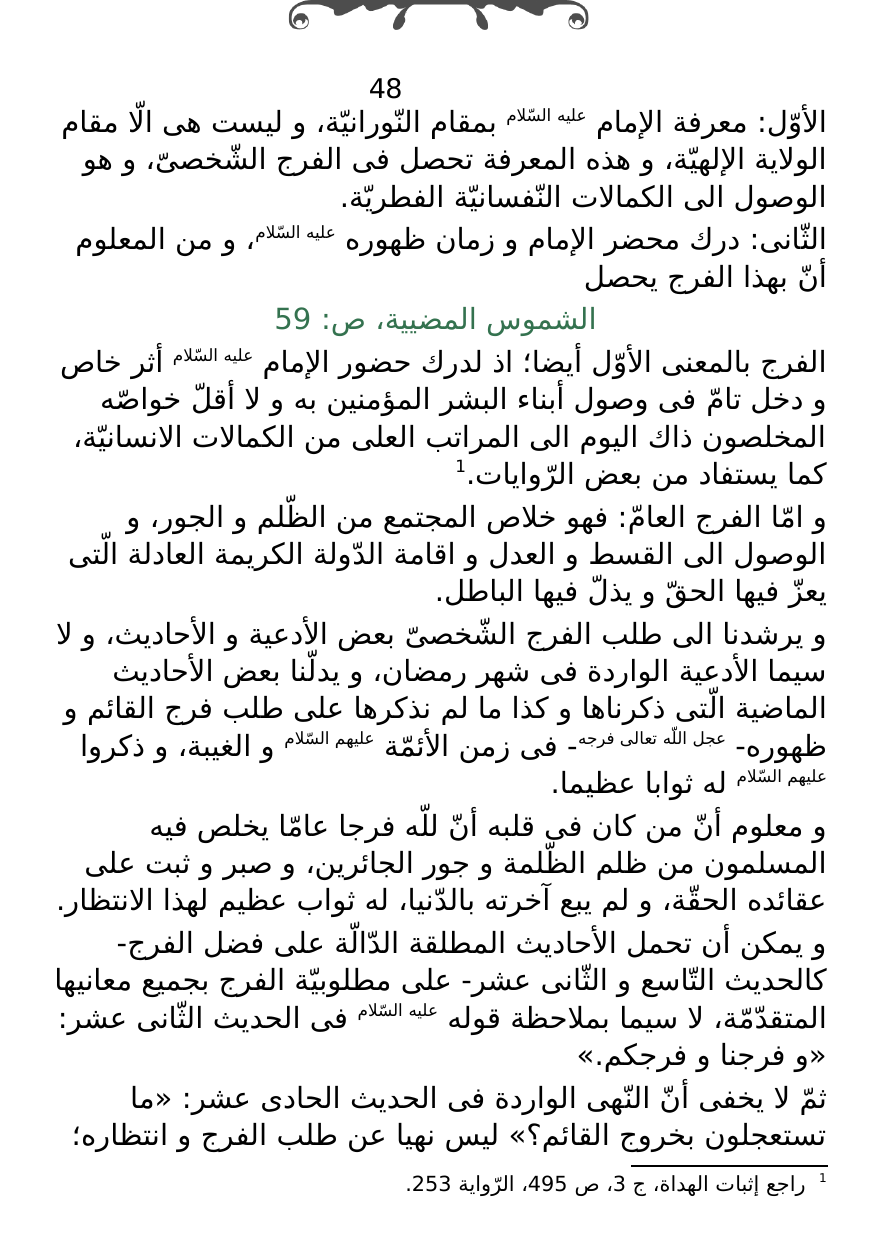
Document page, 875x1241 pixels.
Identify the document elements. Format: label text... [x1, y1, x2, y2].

picture [288, 0, 589, 30]
text الأوّل: معرفة الإمام عليه السّلام بمقام النّورانيّة، و ليست هى الّا مقام الولاية الإلهيّة، و هذه المعرفة تحصل فى الفرج الشّخصىّ، و هو الوصول الى الكمالات النّفسانيّة الفطريّة. [44, 105, 827, 214]
text و يرشدنا الى طلب الفرج الشّخصىّ بعض الأدعية و الأحاديث، و لا سيما الأدعية الواردة فى شهر رمضان، و يدلّنا بعض الأحاديث الماضية الّتى ذكرناها و كذا ما لم نذكرها على طلب فرج القائم و ظهوره- عجل اللّه تعالى فرجه- فى زمن الأئمّة عليهم السّلام و الغيبة، و ذكروا عليهم السّلام له ثوابا عظيما. [44, 617, 827, 800]
text الثّانى: درك محضر الإمام و زمان ظهوره عليه السّلام، و من المعلوم أنّ بهذا الفرج يحصل‏ [44, 223, 827, 294]
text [44, 1081, 827, 1152]
text و يمكن أن تحمل الأحاديث المطلقة الدّالّة على فضل الفرج- كالحديث التّاسع و الثّانى عشر- على مطلوبيّة الفرج بجميع معانيها المتقدّمّة، لا سيما بملاحظة قوله عليه السّلام فى الحديث الثّانى عشر: «و فرجنا و فرجكم.» [44, 926, 827, 1072]
text و معلوم أنّ من كان فى قلبه أنّ للّه فرجا عامّا يخلص فيه المسلمون من ظلم الظّلمة و جور الجائرين، و صبر و ثبت على عقائده الحقّة، و لم يبع آخرته بالدّنيا، له ثواب عظيم لهذا الانتظار. [44, 809, 827, 918]
text الشموس المضيية، ص: 59 [44, 303, 827, 337]
text و امّا الفرج العامّ: فهو خلاص المجتمع من الظّلم و الجور، و الوصول الى القسط و العدل و اقامة الدّولة الكريمة العادلة الّتى يعزّ فيها الحقّ و يذلّ فيها الباطل. [44, 500, 827, 608]
text الفرج بالمعنى الأوّل أيضا؛ اذ لدرك حضور الإمام عليه السّلام أثر خاص و دخل تامّ فى وصول أبناء البشر المؤمنين به و لا أقلّ خواصّه المخلصون ذاك اليوم الى المراتب العلى من الكمالات الانسانيّة، كما يستفاد من بعض الرّوايات. [44, 345, 827, 491]
